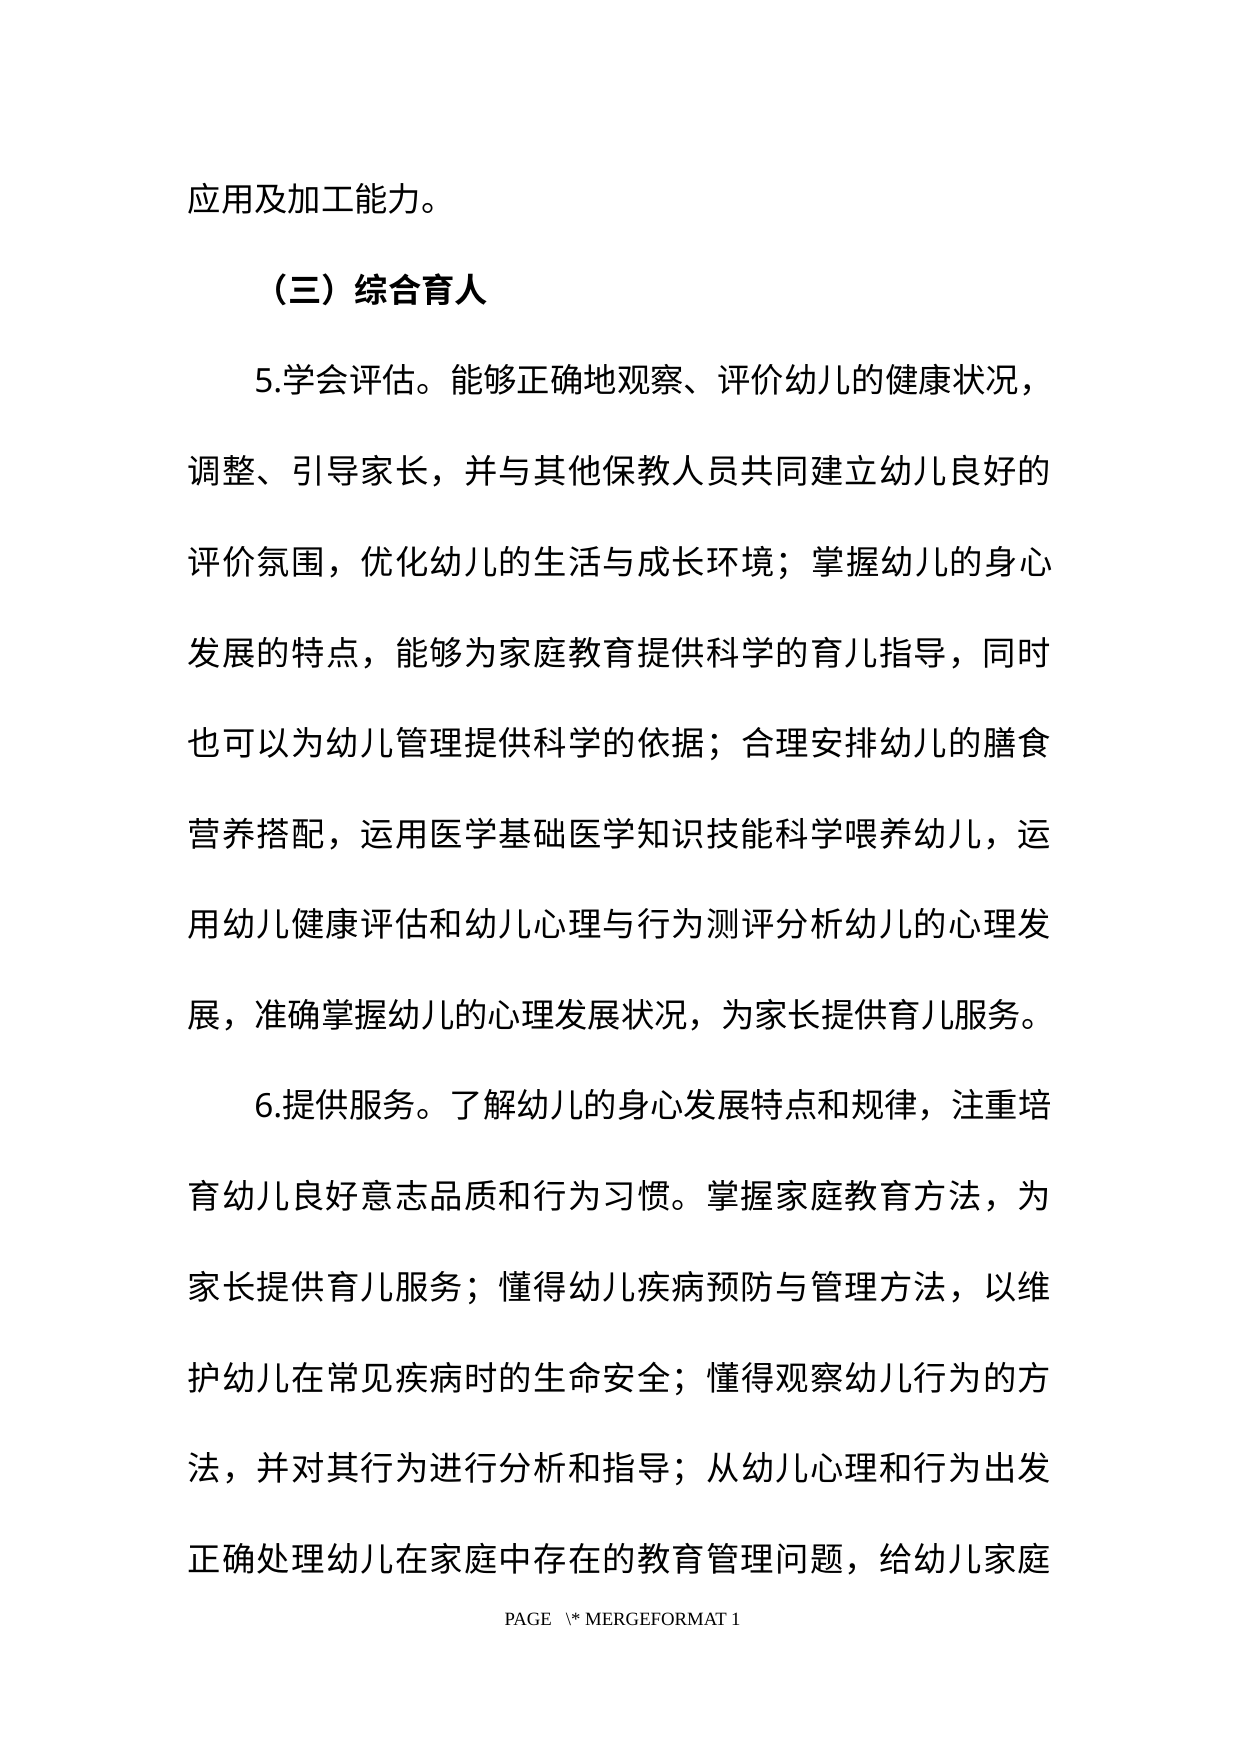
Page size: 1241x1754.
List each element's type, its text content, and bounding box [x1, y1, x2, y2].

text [187, 152, 1053, 243]
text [187, 1058, 1053, 1602]
subtitle （三）综合育人 [187, 243, 1053, 333]
text 5.学会评估。能够正确地观察、评价幼儿的健康状况，调整、引导家长，并与其他保教人员共同建立幼儿良好的评价氛围，优化幼儿的生活与成长环境；掌握幼儿的身心发展的特点，能够为家庭教育提供科学的育儿指导，同时也可以为幼儿管理提供科学的依据；合理安排幼儿的膳食营养搭配，运用医学基础医学知识技能科学喂养幼儿，运用幼儿健康评估和幼儿心理与行为测评分析幼儿的心理发展，准确掌握幼儿的心理发展状况，为家长提供育儿服务。 [187, 333, 1053, 1058]
